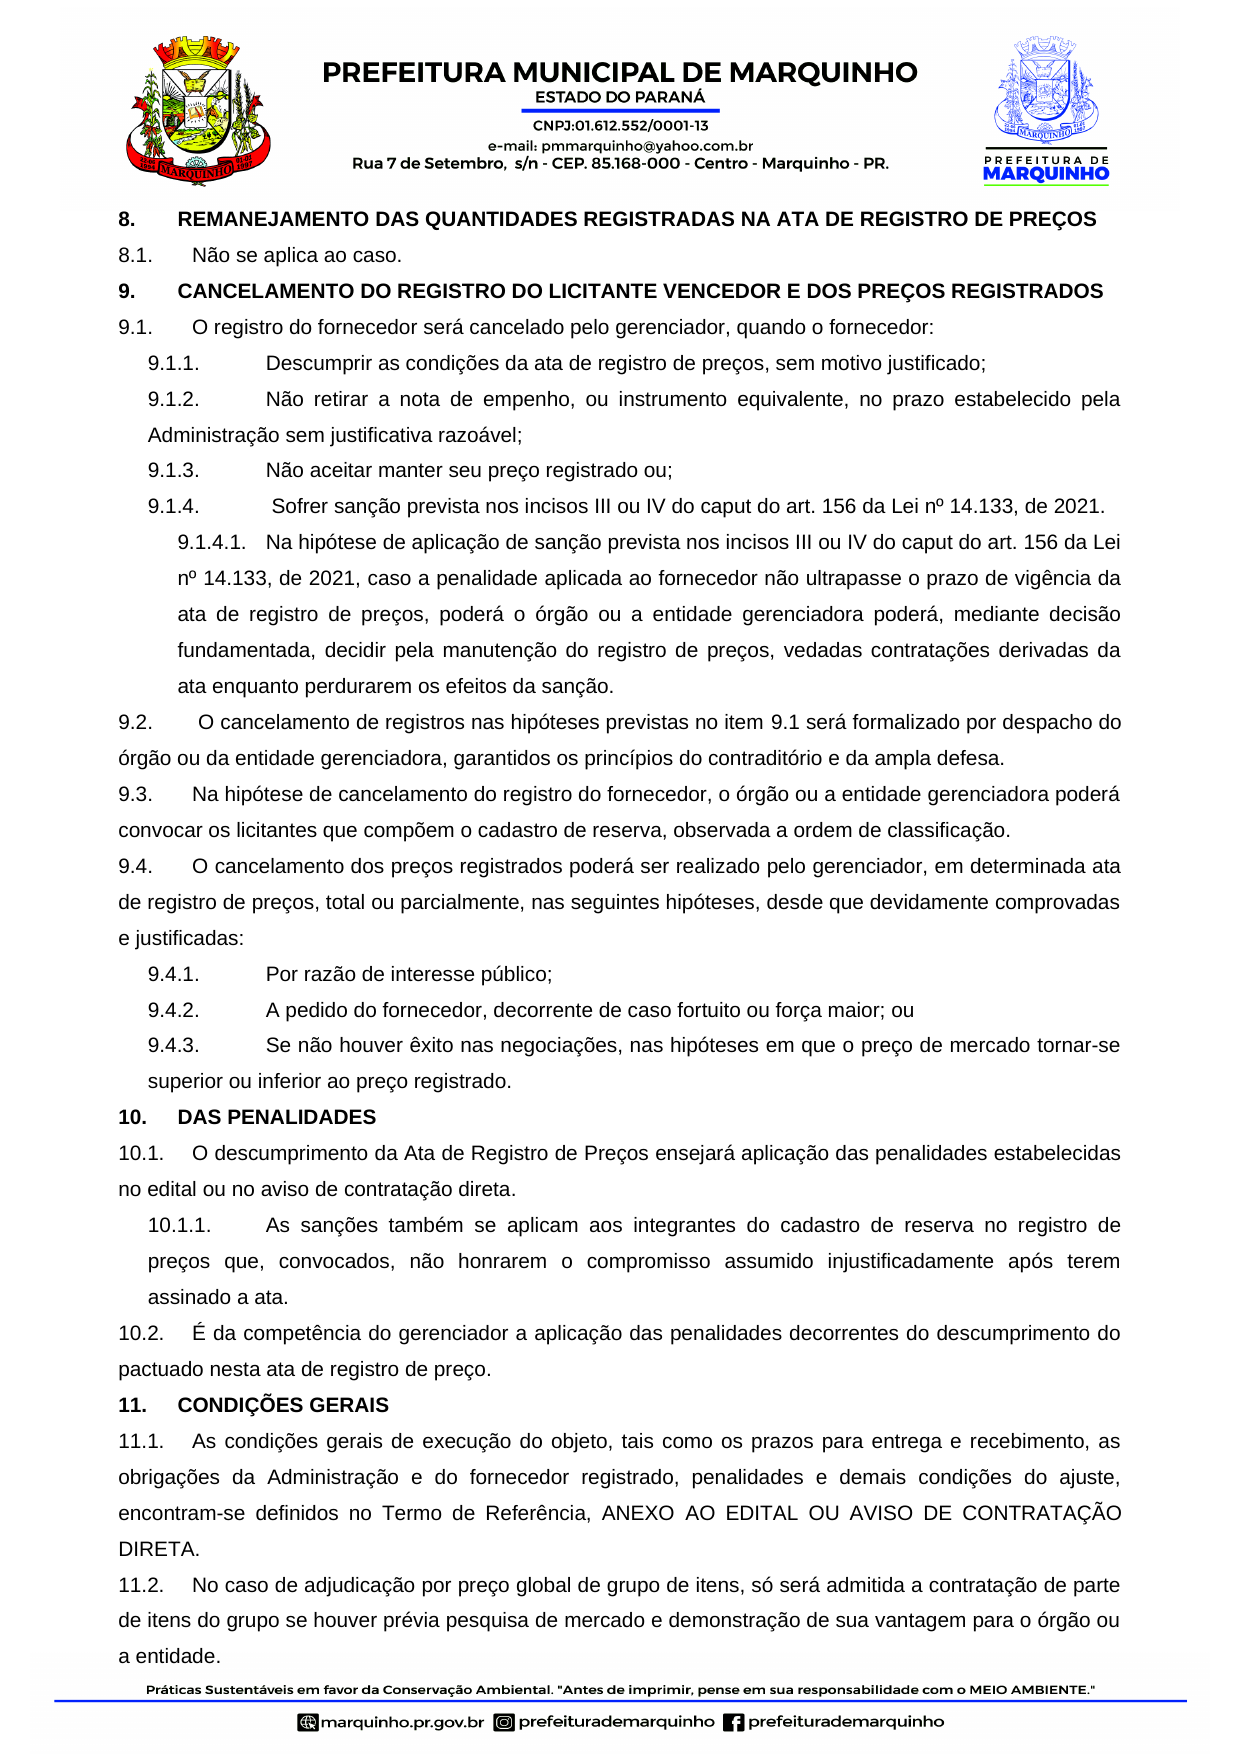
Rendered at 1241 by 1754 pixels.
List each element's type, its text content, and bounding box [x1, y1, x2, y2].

list CONDIÇÕES GERAIS [118, 1393, 1122, 1417]
list CANCELAMENTO DO REGISTRO DO LICITANTE VENCEDOR E DOS PREÇOS REGISTRADOS [118, 279, 1122, 303]
list DAS PENALIDADES [118, 1105, 1122, 1129]
list Se não houver êxito nas negociações, nas hipóteses em que o preço de mercado tornar-se superior ou inferior ao preço registrado. [148, 1033, 1122, 1093]
list Na hipótese de cancelamento do registro do fornecedor, o órgão ou a entidade gerenciadora poderá convocar os licitantes que compõem o cadastro de reserva, observada a ordem de classificação. [118, 782, 1122, 842]
list Não aceitar manter seu preço registrado ou; [148, 458, 1122, 482]
list REMANEJAMENTO DAS QUANTIDADES REGISTRADAS NA ATA DE REGISTRO DE PREÇOS [118, 207, 1122, 231]
list O cancelamento dos preços registrados poderá ser realizado pelo gerenciador, em determinada ata de registro de preços, total ou parcialmente, nas seguintes hipóteses, desde que devidamente comprovadas e justificadas: [118, 854, 1122, 949]
list O descumprimento da Ata de Registro de Preços ensejará aplicação das penalidades estabelecidas no edital ou no aviso de contratação direta. [118, 1141, 1122, 1201]
list A pedido do fornecedor, decorrente de caso fortuito ou força maior; ou [148, 997, 1122, 1021]
list As condições gerais de execução do objeto, tais como os prazos para entrega e recebimento, as obrigações da Administração e do fornecedor registrado, penalidades e demais condições do ajuste, encontram-se definidos no Termo de Referência, ANEXO AO EDITAL OU AVISO DE CONTRATAÇÃO DIRETA. [118, 1429, 1122, 1560]
list No caso de adjudicação por preço global de grupo de itens, só será admitida a contratação de parte de itens do grupo se houver prévia pesquisa de mercado e demonstração de sua vantagem para o órgão ou a entidade. [118, 1572, 1122, 1668]
list O registro do fornecedor será cancelado pelo gerenciador, quando o fornecedor: [118, 314, 1122, 338]
list Descumprir as condições da ata de registro de preços, sem motivo justificado; [148, 351, 1122, 374]
list Por razão de interesse público; [148, 961, 1122, 985]
picture [60, 7, 1181, 211]
list Não se aplica ao caso. [118, 243, 1122, 267]
list É da competência do gerenciador a aplicação das penalidades decorrentes do descumprimento do pactuado nesta ata de registro de preço. [118, 1321, 1122, 1381]
list O cancelamento de registros nas hipóteses previstas no item 9.1 será formalizado por despacho do órgão ou da entidade gerenciadora, garantidos os princípios do contraditório e da ampla defesa. [118, 710, 1122, 770]
picture [30, 1652, 1210, 1754]
list Sofrer sanção prevista nos incisos III ou IV do caput do art. 156 da Lei nº 14.133, de 2021. [148, 494, 1122, 518]
list As sanções também se aplicam aos integrantes do cadastro de reserva no registro de preços que, convocados, não honrarem o compromisso assumido injustificadamente após terem assinado a ata. [148, 1213, 1122, 1309]
list Na hipótese de aplicação de sanção prevista nos incisos III ou IV do caput do art. 156 da Lei nº 14.133, de 2021, caso a penalidade aplicada ao fornecedor não ultrapasse o prazo de vigência da ata de registro de preços, poderá o órgão ou a entidade gerenciadora poderá, mediante decisão fundamentada, decidir pela manutenção do registro de preços, vedadas contratações derivadas da ata enquanto perdurarem os efeitos da sanção. [177, 530, 1122, 698]
list Não retirar a nota de empenho, ou instrumento equivalente, no prazo estabelecido pela Administração sem justificativa razoável; [148, 386, 1122, 446]
